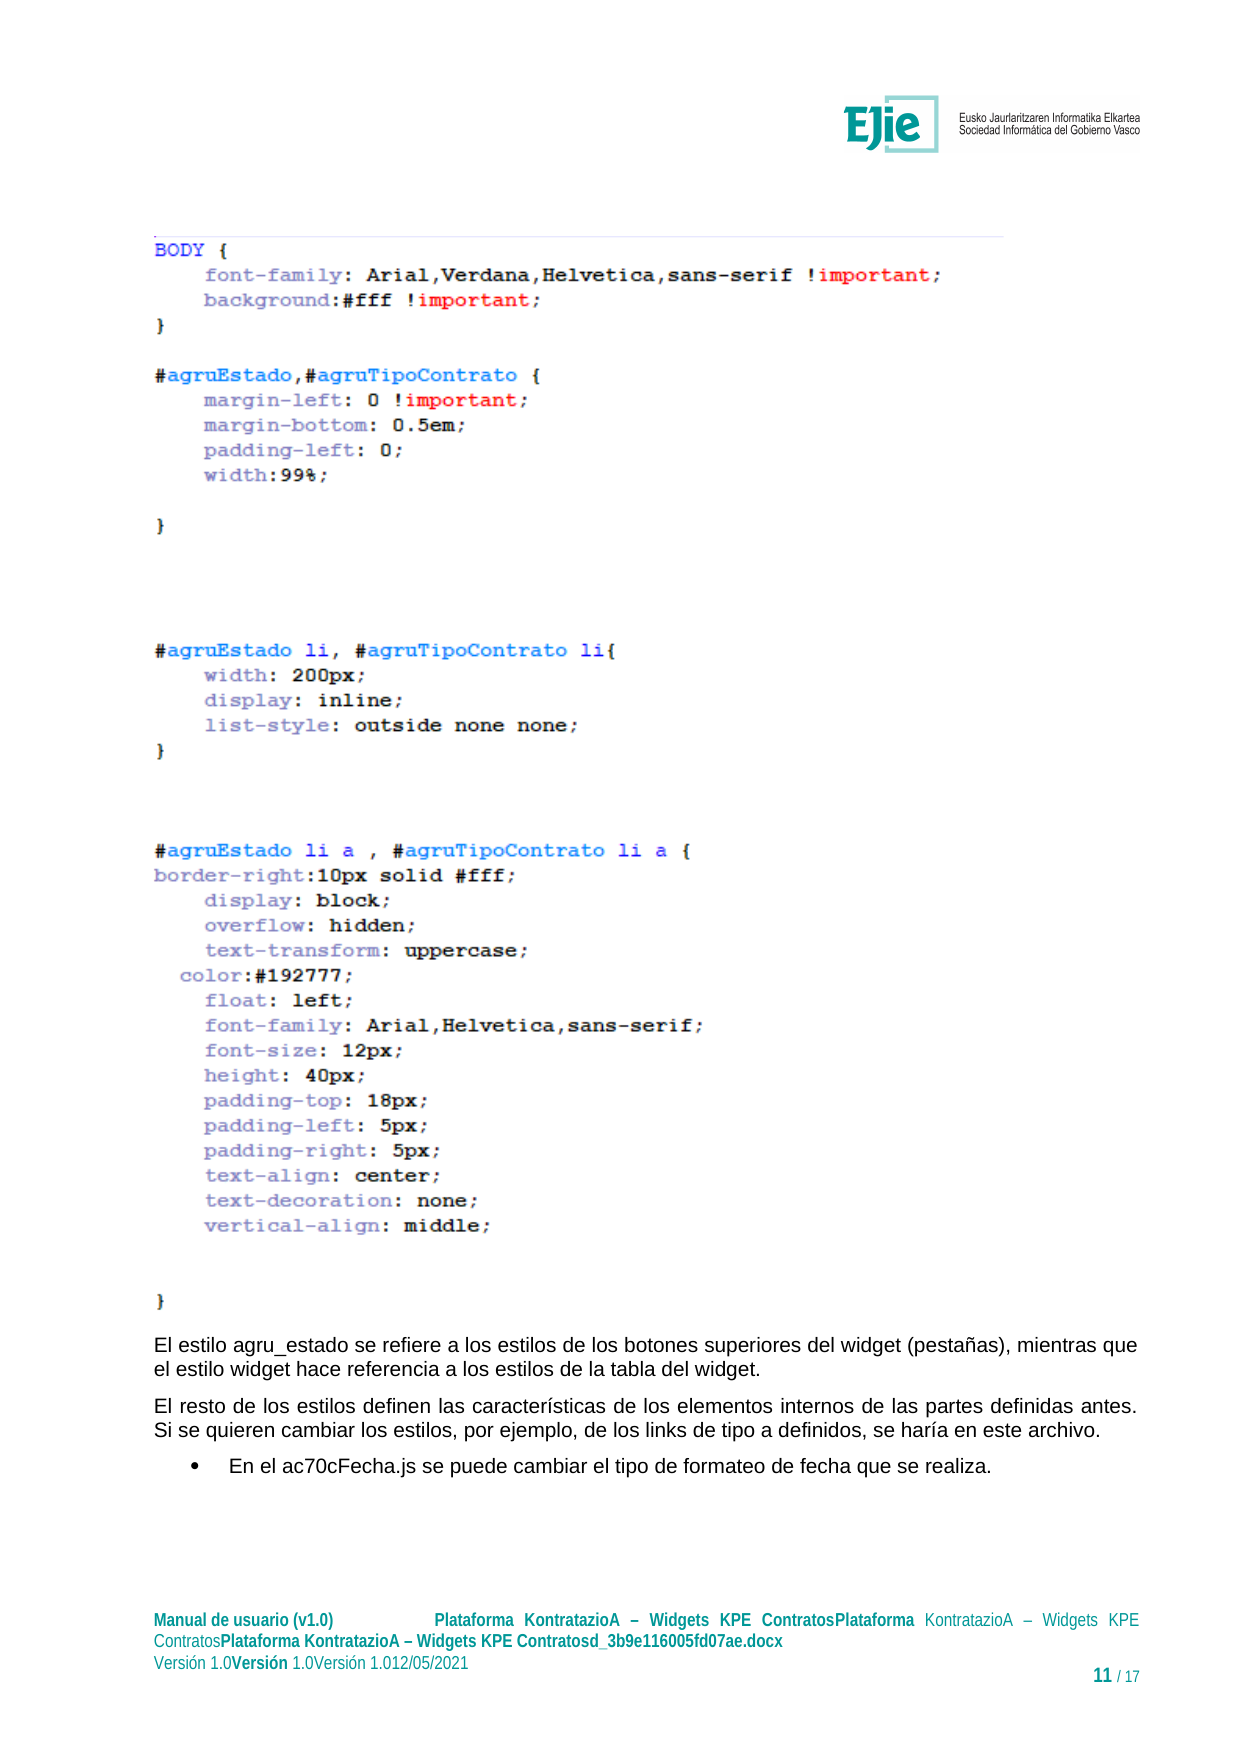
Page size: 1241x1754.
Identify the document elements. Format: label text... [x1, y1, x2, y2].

picture [153, 236, 1004, 1321]
picture [843, 95, 1140, 153]
text El estilo agru_estado se refiere a los estilos de los botones superiores del widget (pestañas), mientras que el estilo widget hace referencia a los estilos de la tabla del widget. [154, 1333, 1140, 1381]
list En el ac70cFecha.js se puede cambiar el tipo de formateo de fecha que se realiza. [191, 1454, 1140, 1478]
text El resto de los estilos definen las características de los elementos internos de las partes definidas antes. Si se quieren cambiar los estilos, por ejemplo, de los links de tipo a definidos, se haría en este archivo. [154, 1393, 1140, 1441]
